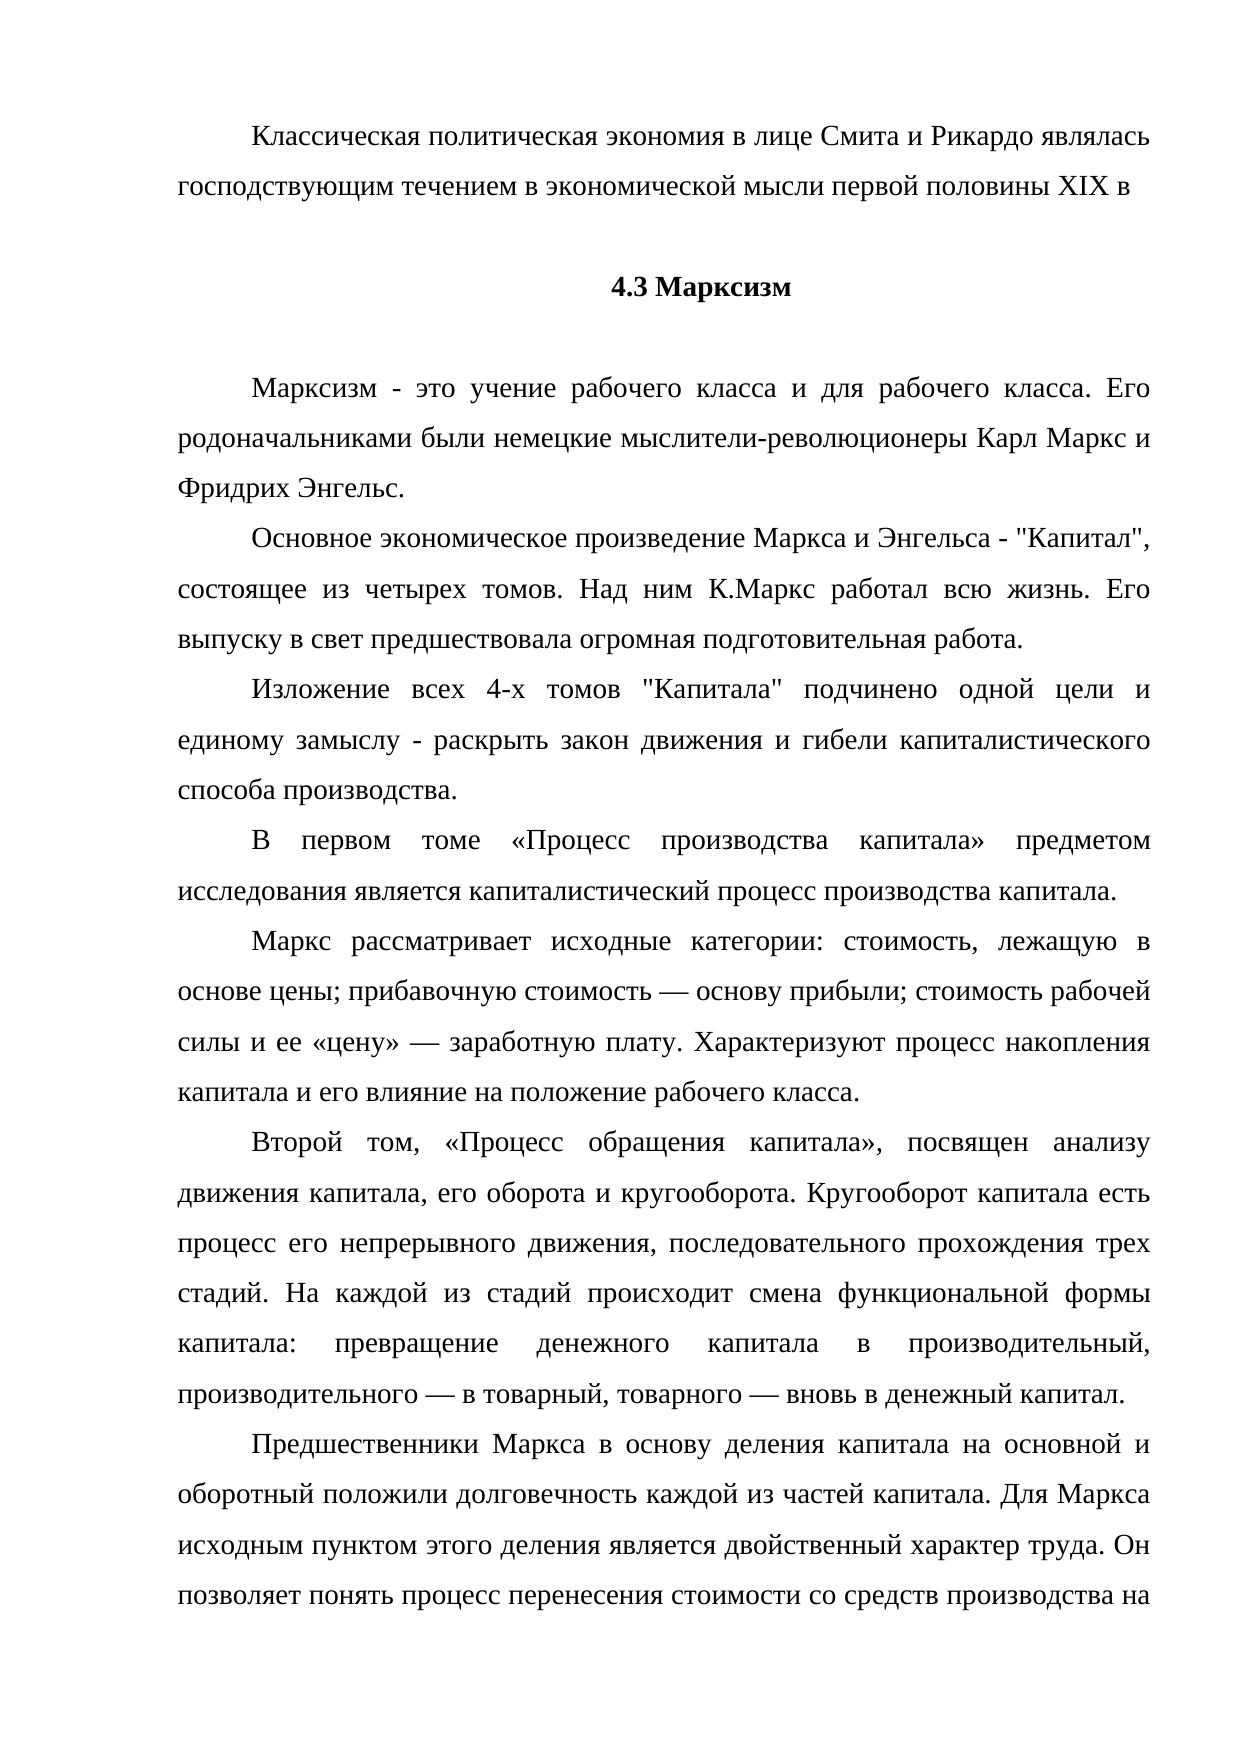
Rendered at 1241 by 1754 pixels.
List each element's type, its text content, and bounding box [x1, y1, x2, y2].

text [177, 1426, 1152, 1611]
text Основное экономическое произведение Маркса и Энгельса - "Капитал", состоящее из четырех томов. Над ним К.Маркс работал всю жизнь. Его выпуску в свет предшествовала огромная подготовительная работа. [177, 521, 1152, 655]
text Классическая политическая экономия в лице Смита и Рикардо являлась господствующим течением в экономической мысли первой половины XIX в [177, 118, 1152, 202]
text Второй том, «Процесс обращения капитала», посвящен анализу движения капитала, его оборота и кругооборота. Кругооборот капитала есть процесс его непрерывного движения, последовательного прохождения трех стадий. На каждой из стадий происходит смена функциональной формы капитала: превращение денежного капитала в производительный, производительного — в товарный, товарного — вновь в денежный капитал. [177, 1124, 1152, 1409]
text Маркс рассматривает исходные категории: стоимость, лежащую в основе цены; прибавочную стоимость — основу прибыли; стоимость рабочей силы и ее «цену» — заработную плату. Характеризуют процесс накопления капитала и его влияние на положение рабочего класса. [177, 923, 1152, 1108]
text Марксизм - это учение рабочего класса и для рабочего класса. Его родоначальниками были немецкие мыслители-революционеры Карл Маркс и Фридрих Энгельс. [177, 370, 1152, 504]
text В первом томе «Процесс производства капитала» предметом исследования является капиталистический процесс производства капитала. [177, 822, 1152, 906]
text 4.3 Марксизм [177, 269, 1152, 303]
text Изложение всех 4-х томов "Капитала" подчинено одной цели и единому замыслу - раскрыть закон движения и гибели капиталистического способа производства. [177, 672, 1152, 806]
